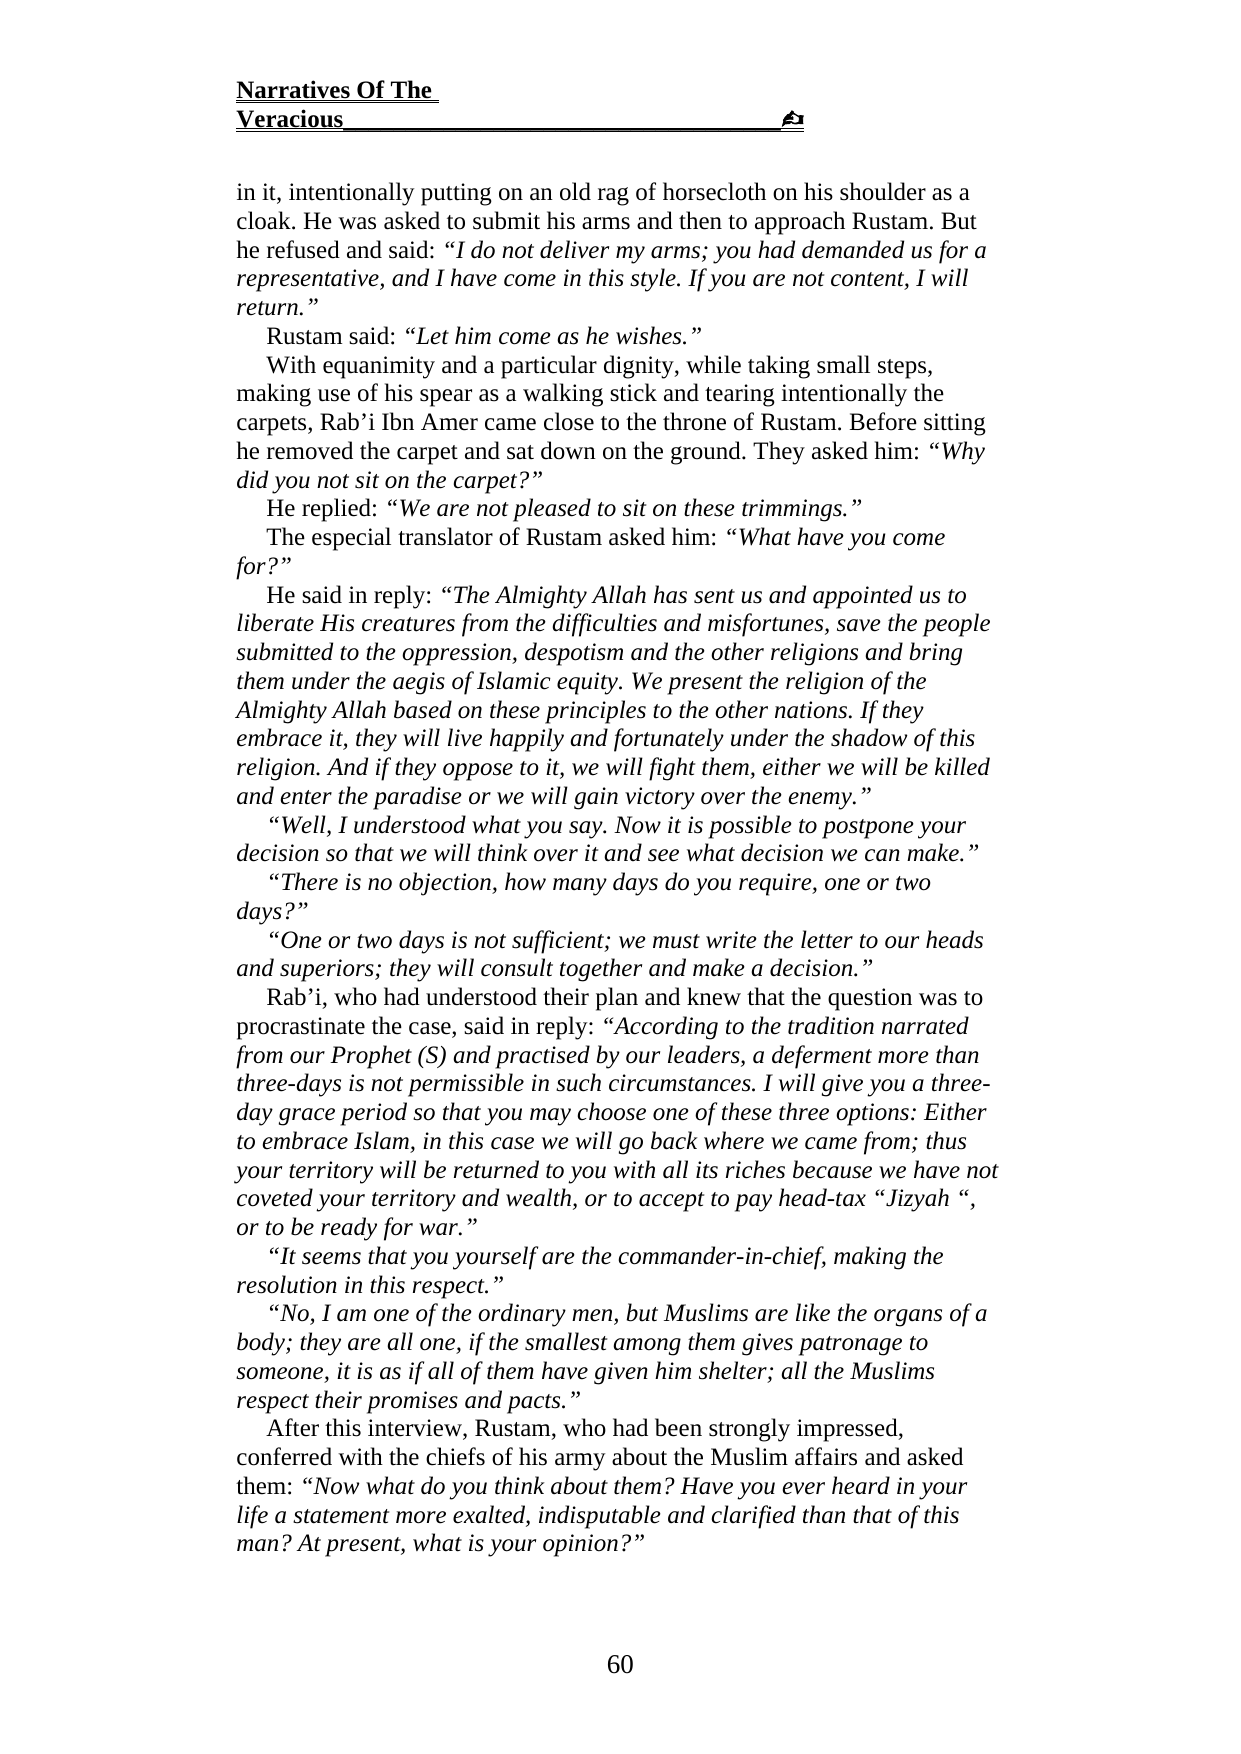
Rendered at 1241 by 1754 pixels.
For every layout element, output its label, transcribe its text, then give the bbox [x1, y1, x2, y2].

text The especial translator of Rustam asked him: “What have you come for?” [236, 522, 1004, 580]
text He said in reply: “The Almighty Allah has sent us and appointed us to liberate His creatures from the difficulties and misfortunes, save the people submitted to the oppression, despotism and the other religions and bring them under the aegis of Islamic equity. We present the religion of the Almighty Allah based on these principles to the other nations. If they embrace it, they will live happily and fortunately under the shadow of this religion. And if they oppose to it, we will fight them, either we will be killed and enter the paradise or we will gain victory over the enemy.” [236, 580, 1004, 810]
text After this interview, Rustam, who had been strongly impressed, conferred with the chiefs of his army about the Muslim affairs and asked them: “Now what do you think about them? Have you ever heard in your life a statement more exalted, indisputable and clarified than that of this man? At present, what is your opinion?” [236, 1413, 1004, 1557]
text Rustam said: “Let him come as he wishes.” [236, 321, 1004, 350]
text “No, I am one of the ordinary men, but Muslims are like the organs of a body; they are all one, if the smallest among them gives patronage to someone, it is as if all of them have given him shelter; all the Muslims respect their promises and pacts.” [236, 1298, 1004, 1413]
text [236, 177, 1004, 321]
text With equanimity and a particular dignity, while taking small steps, making use of his spear as a walking stick and tearing intentionally the carpets, Rab’i Ibn Amer came close to the throne of Rustam. Before sitting he removed the carpet and sat down on the ground. They asked him: “Why did you not sit on the carpet?” [236, 350, 1004, 493]
text “There is no objection, how many days do you require, one or two days?” [236, 867, 1004, 925]
text “Well, I understood what you say. Now it is possible to postpone your decision so that we will think over it and see what decision we can make.” [236, 810, 1004, 867]
text Rab’i, who had understood their plan and knew that the question was to procrastinate the case, said in reply: “According to the tradition narrated from our Prophet (S) and practised by our leaders, a deferment more than three-days is not permissible in such circumstances. I will give you a three-day grace period so that you may choose one of these three options: Either to embrace Islam, in this case we will go back where we came from; thus your territory will be returned to you with all its riches because we have not coveted your territory and wealth, or to accept to pay head-tax “Jizyah “, or to be ready for war.” [236, 982, 1004, 1241]
text “It seems that you yourself are the commander-in-chief, making the resolution in this respect.” [236, 1241, 1004, 1298]
text He replied: “We are not pleased to sit on these trimmings.” [236, 493, 1004, 522]
text “One or two days is not sufficient; we must write the letter to our heads and superiors; they will consult together and make a decision.” [236, 925, 1004, 982]
